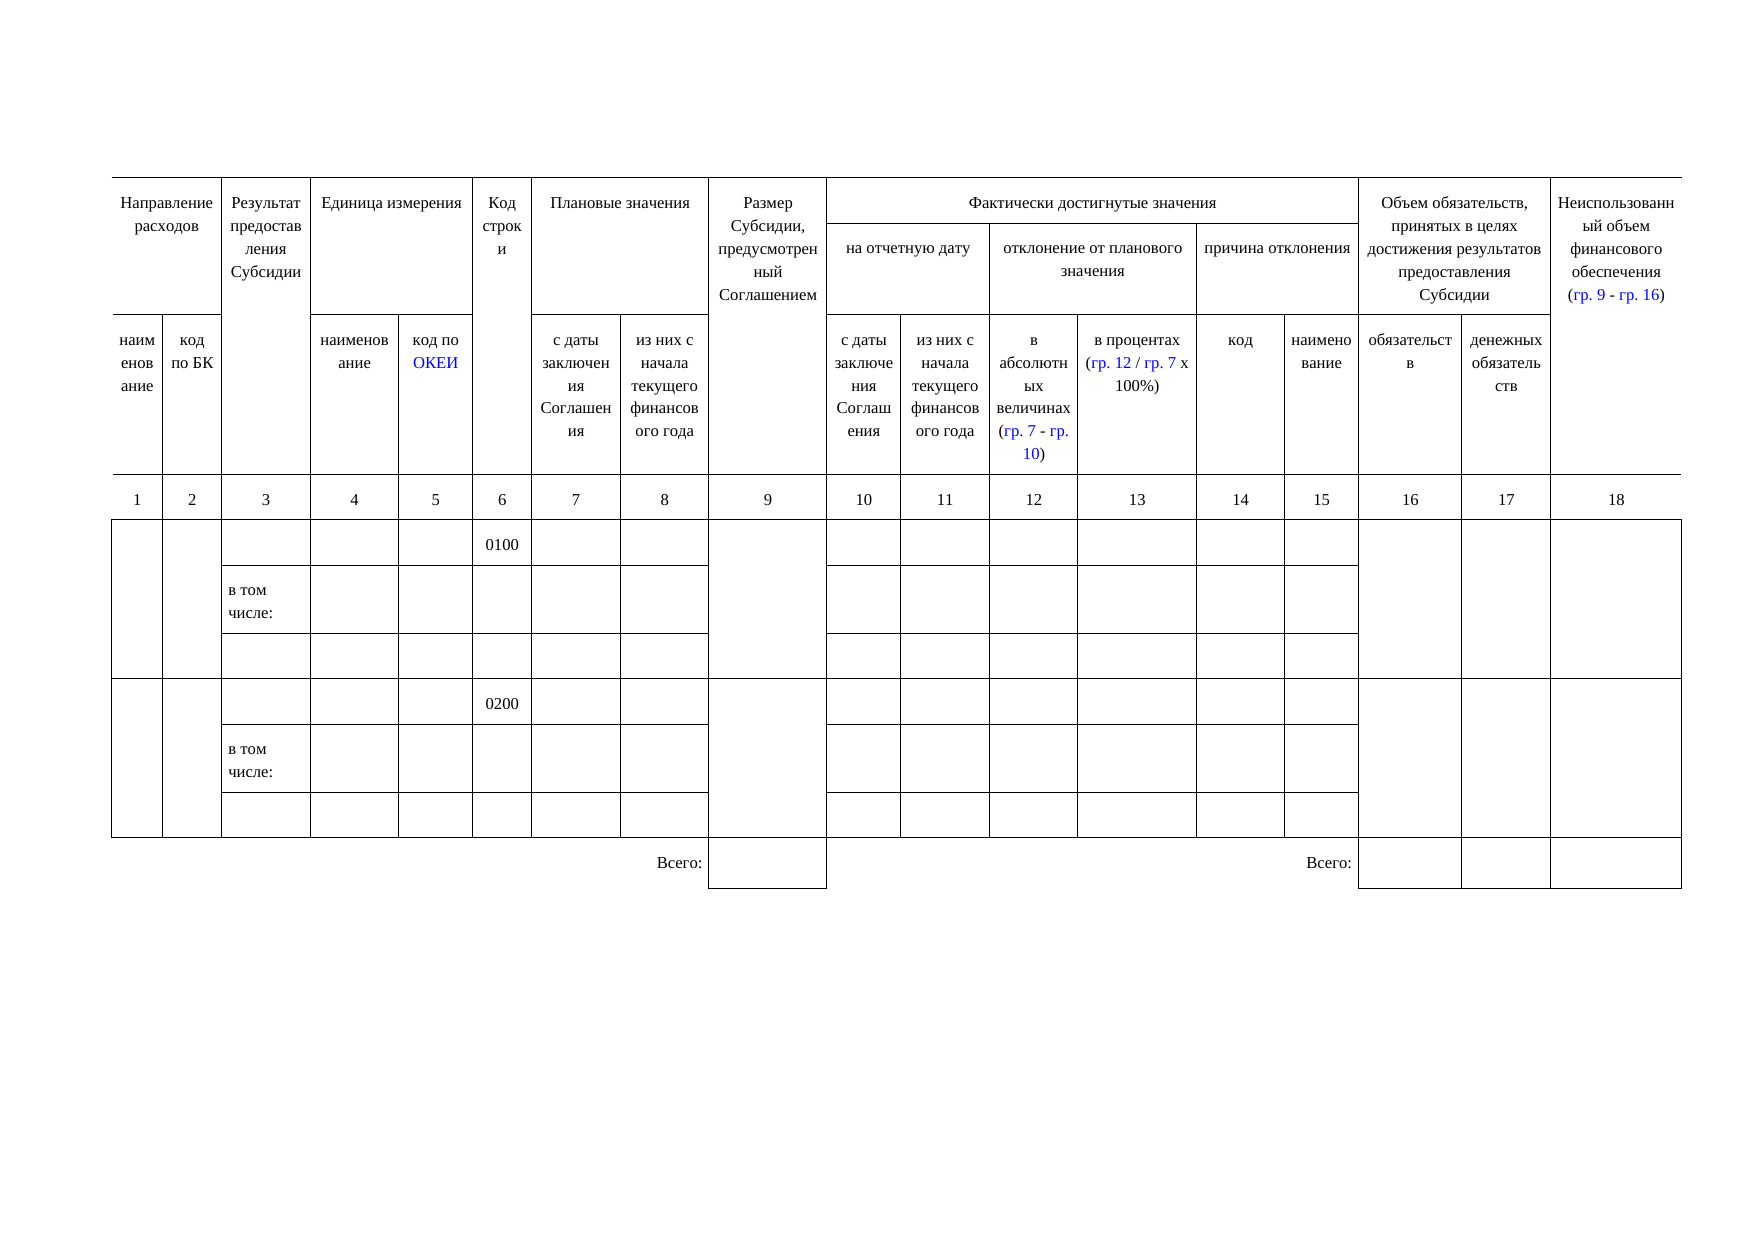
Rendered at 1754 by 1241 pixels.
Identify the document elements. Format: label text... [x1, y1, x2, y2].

table_cell [1197, 634, 1284, 678]
table_cell [311, 725, 398, 792]
table_cell [311, 520, 398, 565]
table_cell наименование [1285, 315, 1358, 474]
table_cell [990, 679, 1077, 723]
table_header Объем обязательств, принятых в целях достижения результатов предоставления Субсидии [1359, 178, 1550, 314]
table_cell код [1197, 315, 1284, 474]
table_cell наименование [112, 315, 162, 474]
table_cell [1551, 679, 1681, 837]
table_header Фактически достигнутые значения [827, 178, 1358, 222]
table_cell Всего: [827, 838, 1358, 888]
table_cell Всего: [112, 838, 708, 888]
table_cell [532, 793, 620, 837]
table_cell [1285, 793, 1358, 837]
table_cell [990, 725, 1077, 792]
table_cell 17 [1462, 475, 1550, 519]
table_cell [621, 725, 708, 792]
table_cell [311, 634, 398, 678]
table_cell [311, 679, 398, 723]
table_cell [1462, 679, 1550, 837]
table_cell [621, 634, 708, 678]
table_cell [112, 520, 162, 678]
table_cell [709, 679, 826, 837]
table_cell 0200 [473, 679, 531, 723]
table_cell в том числе: [222, 725, 310, 792]
table_cell [163, 520, 221, 678]
table_cell [1078, 725, 1196, 792]
table_header Размер Субсидии, предусмотренный Соглашением [709, 178, 826, 474]
table_cell [1285, 679, 1358, 723]
table_cell 8 [621, 475, 708, 519]
table_cell 13 [1078, 475, 1196, 519]
table_cell [1078, 679, 1196, 723]
table_cell [473, 725, 531, 792]
table_cell [1462, 838, 1550, 888]
table_cell [1197, 725, 1284, 792]
table_cell в том числе: [222, 566, 310, 633]
table_cell [709, 838, 826, 888]
table_cell [901, 520, 989, 565]
table_cell [399, 566, 472, 633]
table_cell [990, 566, 1077, 633]
table_cell 12 [990, 475, 1077, 519]
table_cell [1078, 793, 1196, 837]
table_cell отклонение от планового значения [990, 224, 1196, 314]
table_cell [621, 793, 708, 837]
table_cell 9 [709, 475, 826, 519]
table_cell обязательств [1359, 315, 1461, 474]
table_cell [1551, 520, 1681, 678]
table_cell [399, 725, 472, 792]
table_header Направление расходов [112, 178, 221, 314]
table_cell 0100 [473, 520, 531, 565]
table_cell [1197, 520, 1284, 565]
table_cell [1197, 793, 1284, 837]
table_cell в абсолютных величинах (гр. 7 - гр. 10) [990, 315, 1077, 474]
table_cell [1359, 520, 1461, 678]
table_header Единица измерения [311, 178, 472, 314]
table_cell [473, 566, 531, 633]
table_cell [901, 725, 989, 792]
table_cell [163, 679, 221, 837]
table_cell [222, 679, 310, 723]
table_cell 10 [827, 475, 900, 519]
table_cell [532, 725, 620, 792]
table_cell 5 [399, 475, 472, 519]
table_cell [901, 793, 989, 837]
table_cell [827, 520, 900, 565]
table_cell [399, 793, 472, 837]
table_cell [473, 793, 531, 837]
table_cell 18 [1551, 474, 1682, 519]
table_cell денежных обязательств [1462, 315, 1550, 474]
table_cell [1462, 520, 1550, 678]
table_cell [532, 679, 620, 723]
table_cell [827, 634, 900, 678]
table_cell [827, 679, 900, 723]
table_cell [1078, 634, 1196, 678]
table_cell [827, 793, 900, 837]
table_cell [311, 566, 398, 633]
table_cell [709, 520, 826, 678]
table_cell [1197, 679, 1284, 723]
table_cell код по БК [163, 315, 221, 474]
table_cell [827, 725, 900, 792]
table_cell [621, 520, 708, 565]
table_cell из них с начала текущего финансового года [621, 315, 708, 474]
table_cell [399, 679, 472, 723]
table_cell с даты заключения Соглашения [827, 315, 900, 474]
table_cell [1197, 566, 1284, 633]
table_cell на отчетную дату [827, 224, 989, 314]
table_cell [222, 793, 310, 837]
table_cell 16 [1359, 475, 1461, 519]
table_header Неиспользованный объем финансового обеспечения (гр. 9 - гр. 16) [1551, 178, 1682, 474]
table_cell [990, 793, 1077, 837]
table_cell [1078, 520, 1196, 565]
table_cell [532, 566, 620, 633]
table_header Код строки [473, 178, 531, 474]
table_cell [1285, 520, 1358, 565]
table_cell [399, 520, 472, 565]
table_cell код по ОКЕИ [399, 315, 472, 474]
table_cell 6 [473, 475, 531, 519]
table_cell [1551, 838, 1681, 888]
table_cell [1359, 679, 1461, 837]
table_cell [1285, 725, 1358, 792]
table_cell наименование [311, 315, 398, 474]
table_cell 15 [1285, 475, 1358, 519]
table_cell 3 [222, 475, 310, 519]
table_cell [1285, 634, 1358, 678]
table_cell в процентах (гр. 12 / гр. 7 x 100%) [1078, 315, 1196, 474]
table_cell [222, 520, 310, 565]
table_cell 11 [901, 475, 989, 519]
table_cell 2 [163, 475, 221, 519]
table_cell причина отклонения [1197, 224, 1358, 314]
table_cell [399, 634, 472, 678]
table_cell [621, 566, 708, 633]
table_cell с даты заключения Соглашения [532, 315, 620, 474]
table_cell [901, 634, 989, 678]
table_cell [112, 679, 162, 837]
table_cell [990, 520, 1077, 565]
table_cell [222, 634, 310, 678]
table_cell 4 [311, 475, 398, 519]
table_cell [532, 520, 620, 565]
table_cell из них с начала текущего финансового года [901, 315, 989, 474]
table_cell 1 [112, 475, 162, 519]
table_cell [990, 634, 1077, 678]
table_cell [901, 679, 989, 723]
table_cell [621, 679, 708, 723]
table_header Результат предоставления Субсидии [222, 178, 310, 474]
table_cell [1078, 566, 1196, 633]
table_cell [532, 634, 620, 678]
table_cell [473, 634, 531, 678]
table_cell 14 [1197, 475, 1284, 519]
table_cell [827, 566, 900, 633]
table_header Плановые значения [532, 178, 708, 314]
table_cell [1359, 838, 1461, 888]
table_cell [1285, 566, 1358, 633]
table_cell [901, 566, 989, 633]
table_cell 7 [532, 475, 620, 519]
table_cell [311, 793, 398, 837]
